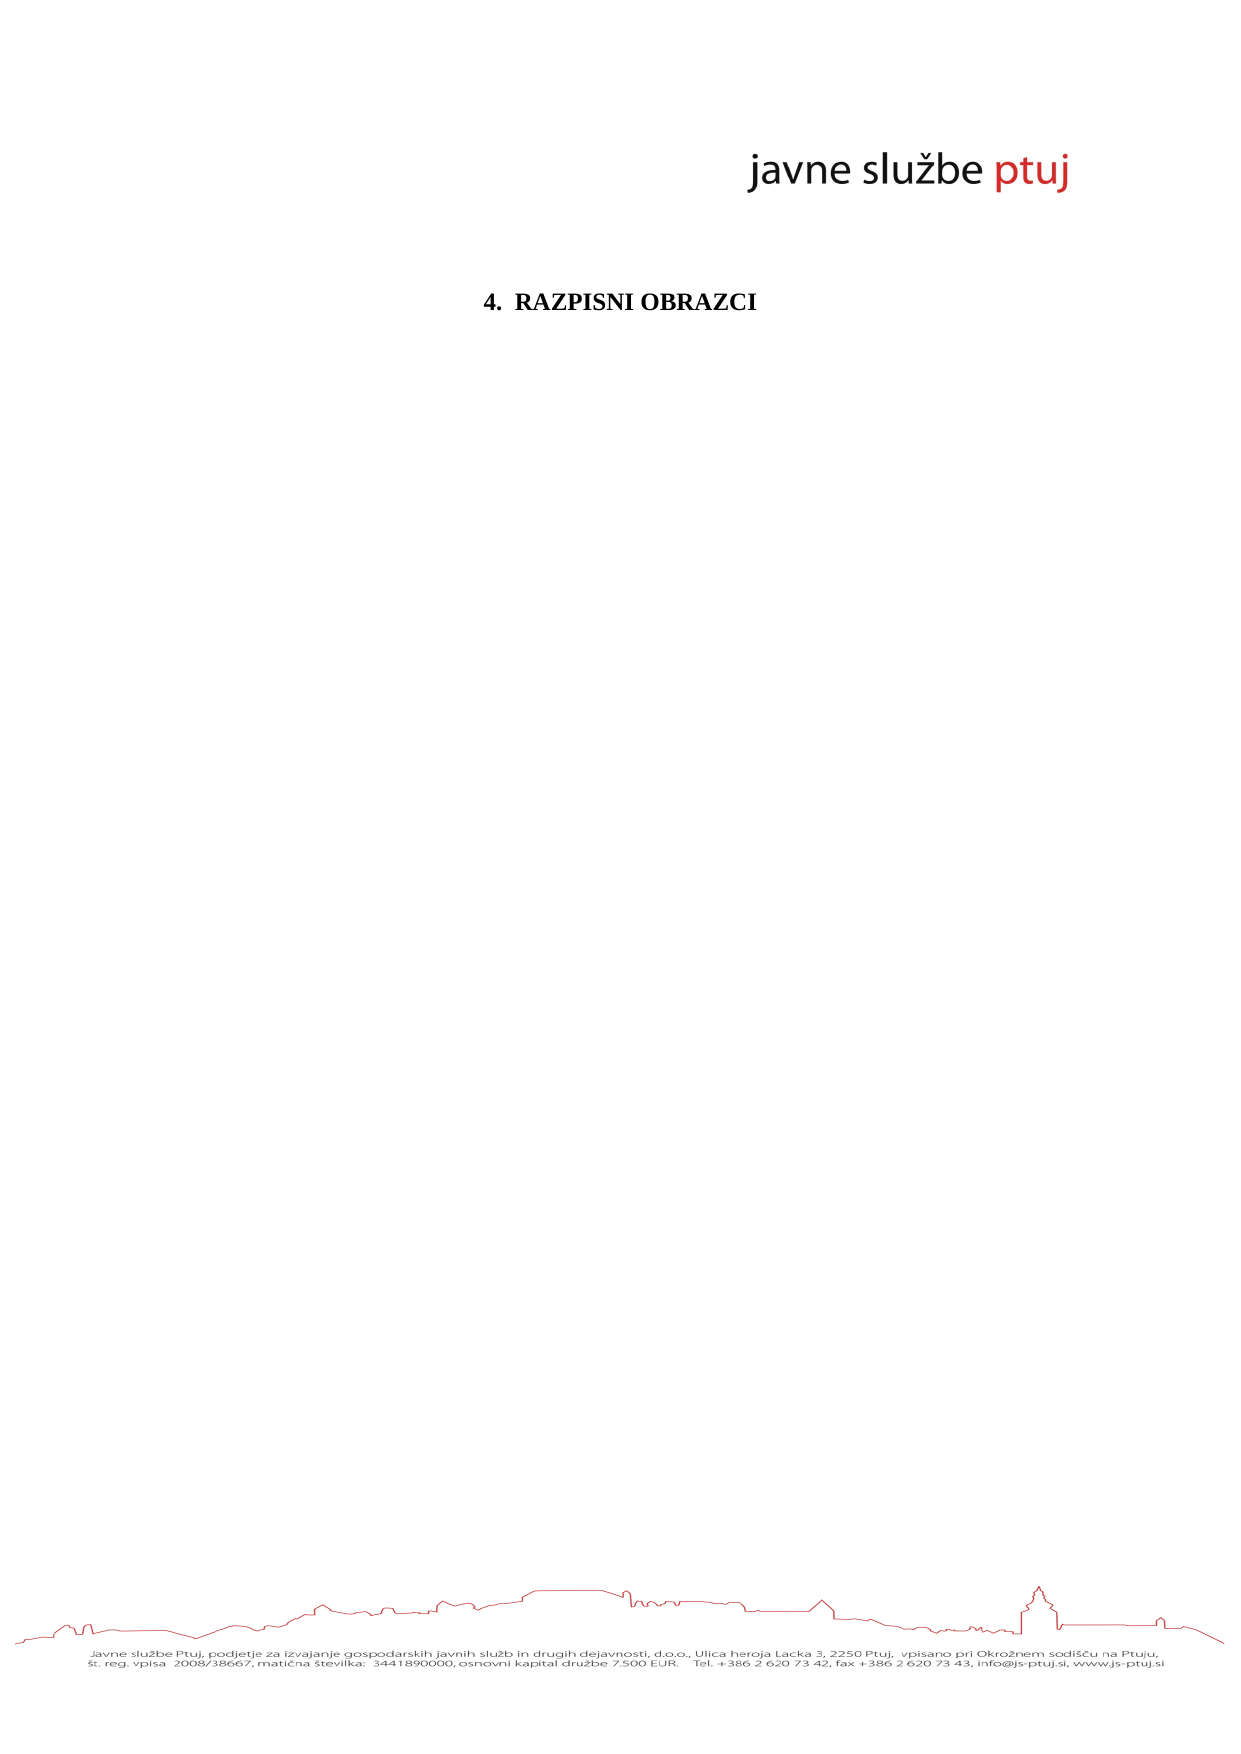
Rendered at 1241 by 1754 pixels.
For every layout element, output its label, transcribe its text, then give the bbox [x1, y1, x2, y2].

text 4. RAZPISNI OBRAZCI [148, 287, 1093, 315]
picture [147, 73, 1093, 201]
picture [14, 1577, 1225, 1681]
